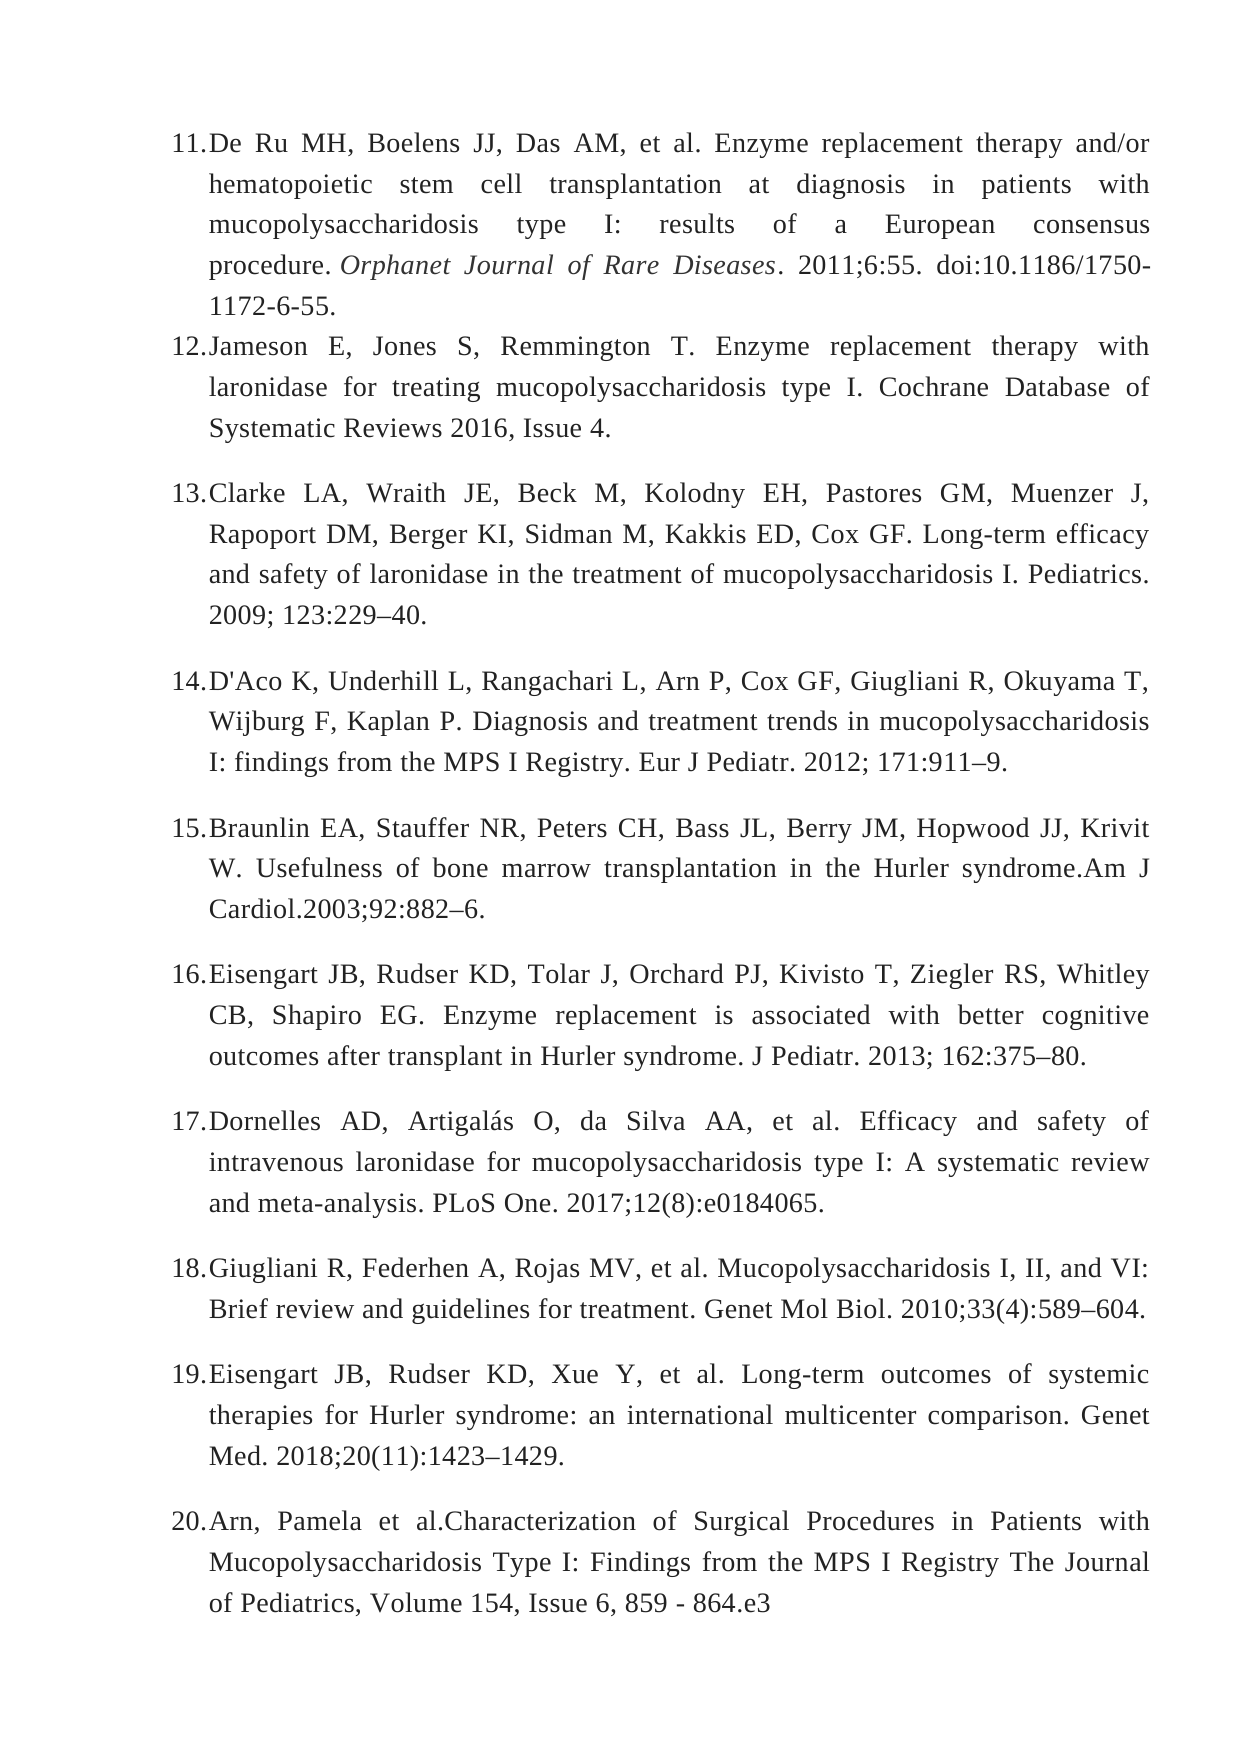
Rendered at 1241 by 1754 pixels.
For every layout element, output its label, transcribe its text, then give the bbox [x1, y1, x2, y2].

list Dornelles AD, Artigalás O, da Silva AA, et al. Efficacy and safety of intravenous laronidase for mucopolysaccharidosis type I: A systematic review and meta-analysis. PLoS One. 2017;12(8):e0184065. [171, 1096, 1152, 1218]
list De Ru MH, Boelens JJ, Das AM, et al. Enzyme replacement therapy and/or hematopoietic stem cell transplantation at diagnosis in patients with mucopolysaccharidosis type I: results of a European consensus procedure. Orphanet Journal of Rare Diseases. 2011;6:55. doi:10.1186/1750-1172-6-55. [171, 118, 1152, 321]
list Arn, Pamela et al.Characterization of Surgical Procedures in Patients with Mucopolysaccharidosis Type I: Findings from the MPS I Registry The Journal of Pediatrics, Volume 154, Issue 6, 859 - 864.e3 [171, 1496, 1152, 1618]
list Jameson E, Jones S, Remmington T. Enzyme replacement therapy with laronidase for treating mucopolysaccharidosis type I. Cochrane Database of Systematic Reviews 2016, Issue 4. [171, 321, 1152, 443]
list Eisengart JB, Rudser KD, Xue Y, et al. Long-term outcomes of systemic therapies for Hurler syndrome: an international multicenter comparison. Genet Med. 2018;20(11):1423–1429. [171, 1349, 1152, 1471]
list Clarke LA, Wraith JE, Beck M, Kolodny EH, Pastores GM, Muenzer J, Rapoport DM, Berger KI, Sidman M, Kakkis ED, Cox GF. Long-term efficacy and safety of laronidase in the treatment of mucopolysaccharidosis I. Pediatrics. 2009; 123:229–40. [171, 468, 1152, 631]
list D'Aco K, Underhill L, Rangachari L, Arn P, Cox GF, Giugliani R, Okuyama T, Wijburg F, Kaplan P. Diagnosis and treatment trends in mucopolysaccharidosis I: findings from the MPS I Registry. Eur J Pediatr. 2012; 171:911–9. [171, 656, 1152, 777]
list Eisengart JB, Rudser KD, Tolar J, Orchard PJ, Kivisto T, Ziegler RS, Whitley CB, Shapiro EG. Enzyme replacement is associated with better cognitive outcomes after transplant in Hurler syndrome. J Pediatr. 2013; 162:375–80. [171, 949, 1152, 1071]
list Giugliani R, Federhen A, Rojas MV, et al. Mucopolysaccharidosis I, II, and VI: Brief review and guidelines for treatment. Genet Mol Biol. 2010;33(4):589–604. [171, 1243, 1152, 1324]
list Braunlin EA, Stauffer NR, Peters CH, Bass JL, Berry JM, Hopwood JJ, Krivit W. Usefulness of bone marrow transplantation in the Hurler syndrome.Am J Cardiol.2003;92:882–6. [171, 802, 1152, 924]
